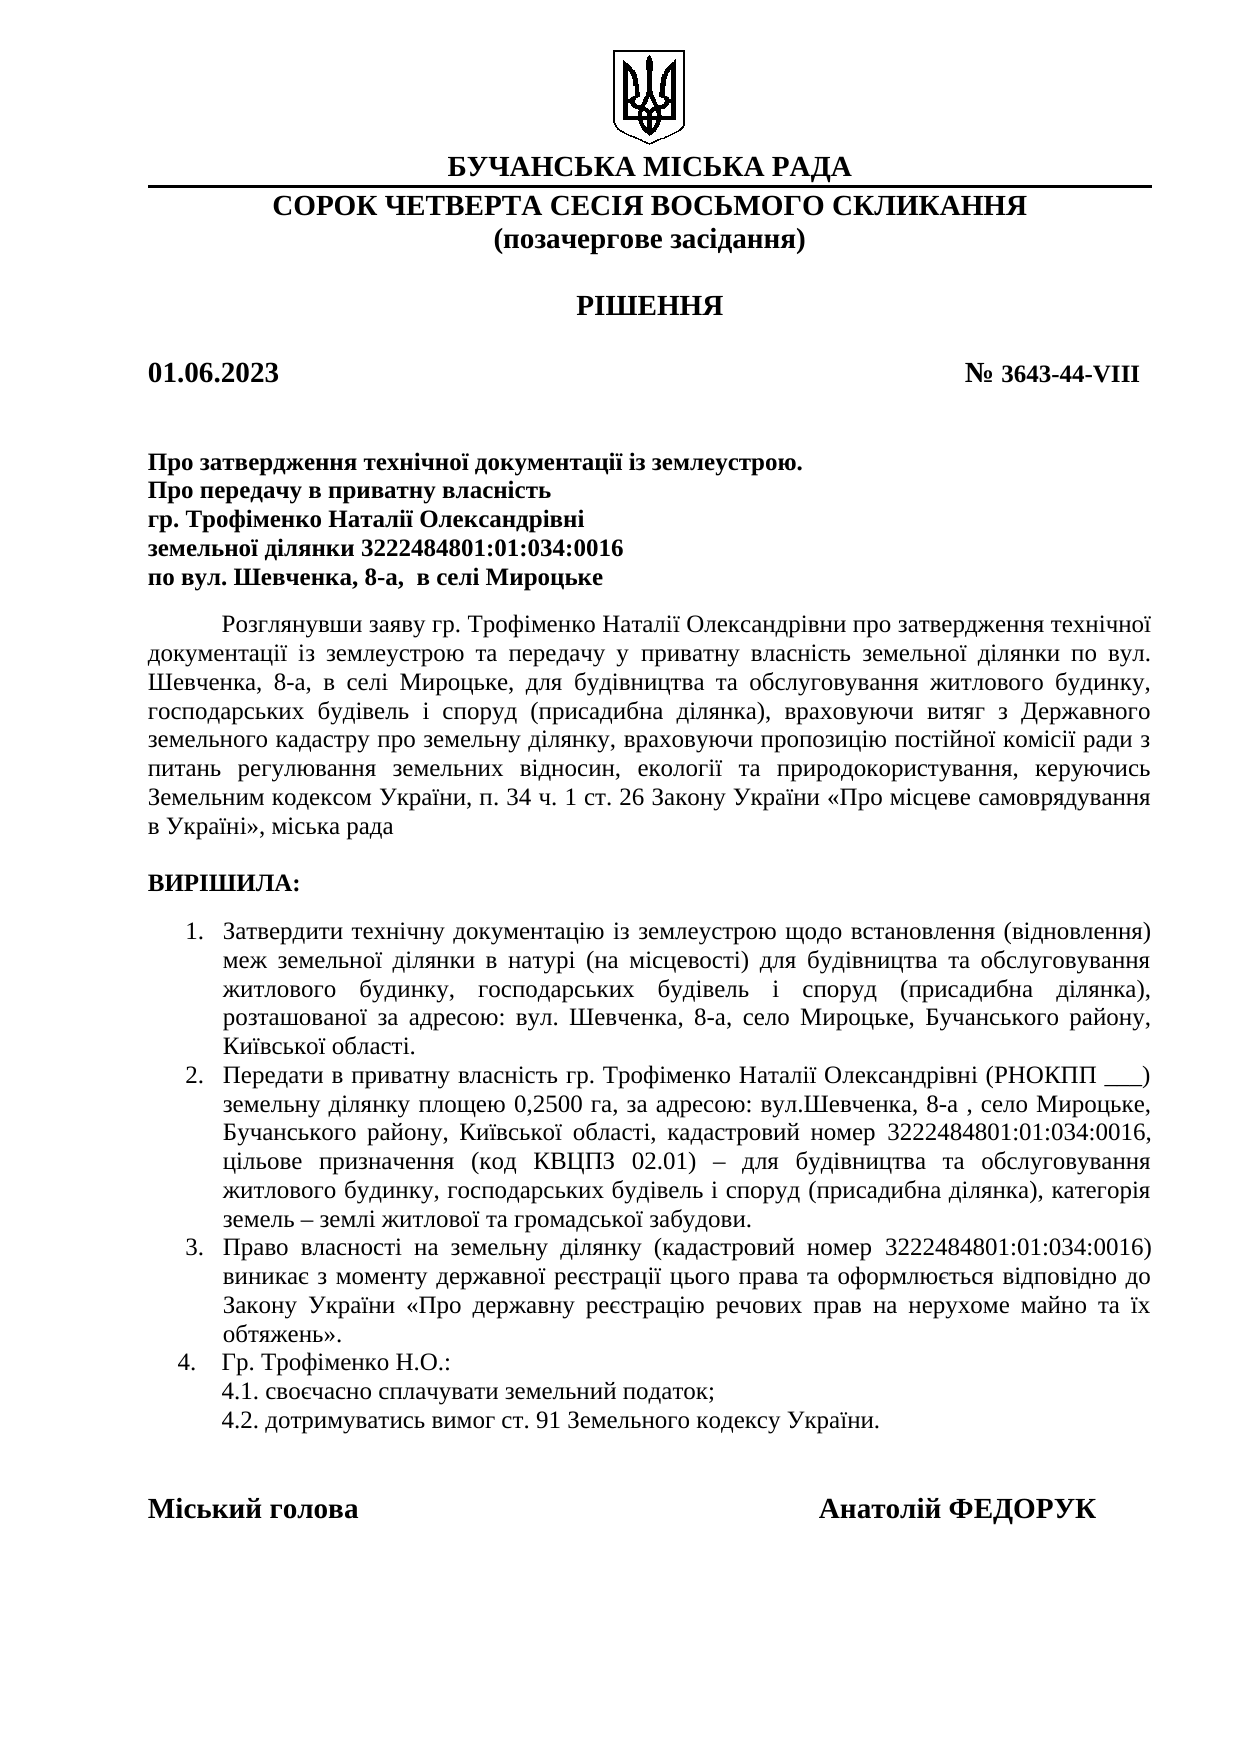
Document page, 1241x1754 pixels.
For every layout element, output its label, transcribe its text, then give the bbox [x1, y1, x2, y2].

list Затвердити технічну документацію із землеустрою щодо встановлення (відновлення) меж земельної ділянки в натурі (на місцевості) для будівництва та обслуговування житлового будинку, господарських будівель і споруд (присадибна ділянка), розташованої за адресою: вул. Шевченка, 8-а, село Мироцьке, Бучанського району, Київської області. [185, 916, 1152, 1060]
text Про передачу в приватну власність [148, 475, 1152, 504]
text земельної ділянки 3222484801:01:034:0016 [148, 533, 1152, 562]
text 01.06.2023 № 3643-44-VIІІ [148, 356, 1152, 389]
text 4.2. дотримуватись вимог ст. 91 Земельного кодексу України. [148, 1405, 1152, 1434]
text БУЧАНСЬКА МІСЬКА РАДА [148, 149, 1152, 185]
text по вул. Шевченка, 8-а, в селі Мироцьке [148, 562, 1152, 590]
text Міський голова Анатолій ФЕДОРУК [148, 1491, 1152, 1525]
text (позачергове засідання) [148, 221, 1152, 255]
text ВИРІШИЛА: [148, 868, 1152, 897]
text 4.1. своєчасно сплачувати земельний податок; [148, 1376, 1152, 1405]
text СОРОК ЧЕТВЕРТА СЕСІЯ ВОСЬМОГО СКЛИКАННЯ [148, 188, 1152, 221]
text гр. Трофіменко Наталії Олександрівні [148, 504, 1152, 533]
text Про затвердження технічної документації із землеустрою. [148, 447, 1152, 475]
list Право власності на земельну ділянку (кадастровий номер 3222484801:01:034:0016) виникає з моменту державної реєстрації цього права та оформлюється відповідно до Закону України «Про державну реєстрацію речових прав на нерухоме майно та їх обтяжень». [185, 1232, 1152, 1347]
text Розглянувши заяву гр. Трофіменко Наталії Олександрівни про затвердження технічної документації із землеустрою та передачу у приватну власність земельної ділянки по вул. Шевченка, 8-а, в селі Мироцьке, для будівництва та обслуговування житлового будинку, господарських будівель і споруд (присадибна ділянка), враховуючи витяг з Державного земельного кадастру про земельну ділянку, враховуючи пропозицію постійної комісії ради з питань регулювання земельних відносин, екології та природокористування, керуючись Земельним кодексом України, п. 34 ч. 1 ст. 26 Закону України «Про місцеве самоврядування в Україні», міська рада [148, 609, 1152, 839]
list Передати в приватну власність гр. Трофіменко Наталії Олександрівні (РНОКПП ___) земельну ділянку площею 0,2500 га, за адресою: вул.Шевченка, 8-а , село Мироцьке, Бучанського району, Київської області, кадастровий номер 3222484801:01:034:0016, цільове призначення (код КВЦПЗ 02.01) – для будівництва та обслуговування житлового будинку, господарських будівель і споруд (присадибна ділянка), категорія земель – землі житлової та громадської забудови. [185, 1060, 1152, 1232]
text РІШЕННЯ [148, 288, 1152, 322]
text 4. Гр. Трофіменко Н.О.: [148, 1347, 1152, 1376]
